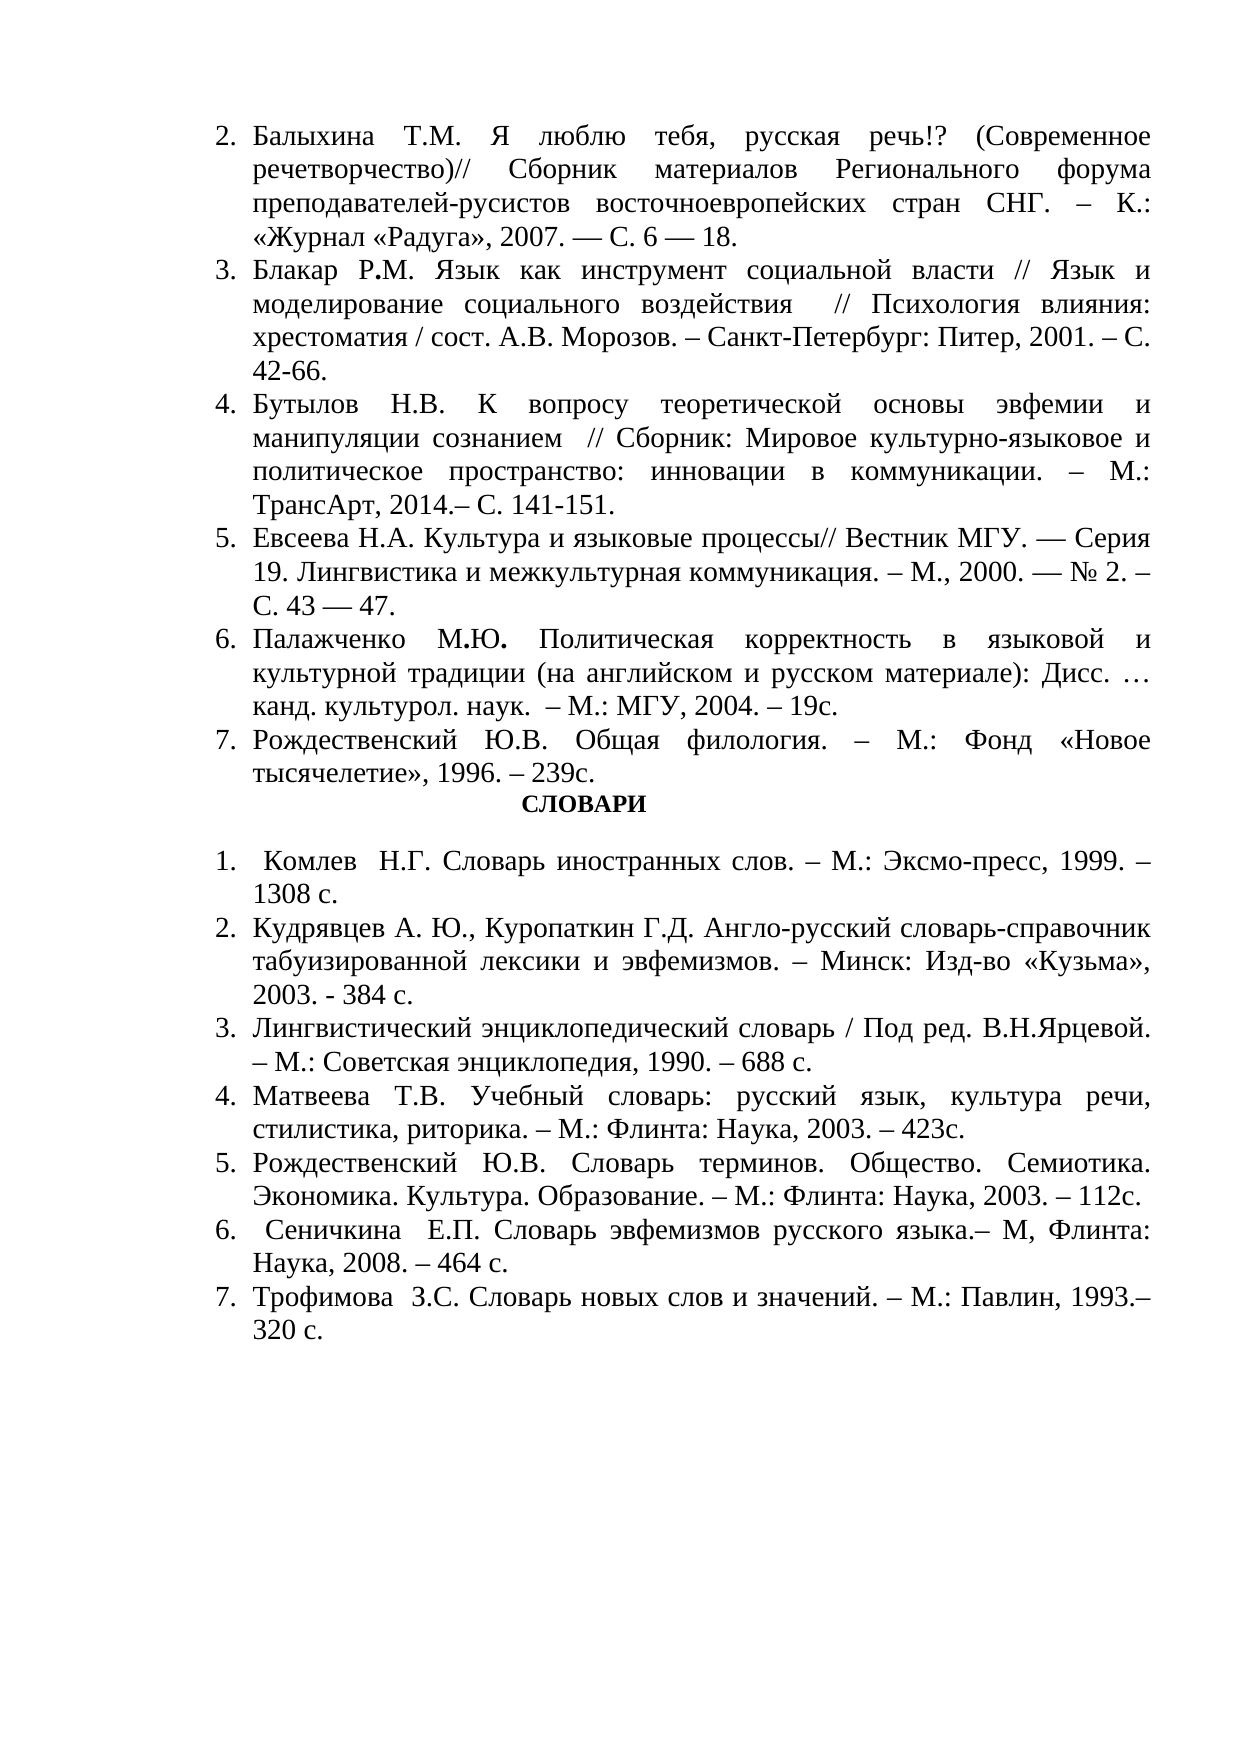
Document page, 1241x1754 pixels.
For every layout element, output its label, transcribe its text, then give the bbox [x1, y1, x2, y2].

list Блакар P.M. Язык как инструмент социальной власти // Язык и моделирование социального воздействия // Психология влияния: хрестоматия / сост. А.В. Морозов. – Санкт-Петербург: Питер, 2001. – С. 42-66. [215, 252, 1152, 386]
list Рождественский Ю.В. Словарь терминов. Общество. Семиотика. Экономика. Культура. Образование. – М.: Флинта: Наука, 2003. – 112с. [215, 1145, 1152, 1212]
list Бутылов Н.В. К вопросу теоретической основы эвфемии и манипуляции сознанием // Сборник: Мировое культурно-языковое и политическое пространство: инновации в коммуникации. – М.: ТрансАрт, 2014.– С. 141-151. [215, 386, 1152, 521]
list Кудрявцев А. Ю., Куропаткин Г.Д. Англо-русский словарь-справочник табуизированной лексики и эвфемизмов. – Минск: Изд-во «Кузьма», 2003. - 384 с. [215, 910, 1152, 1011]
list Сеничкина Е.П. Словарь эвфемизмов русского языка.– М, Флинта: Наука, 2008. – 464 с. [215, 1212, 1152, 1279]
list Трофимова З.С. Словарь новых слов и значений. – М.: Павлин, 1993.–320 с. [215, 1279, 1152, 1346]
list Евсеева Н.А. Культура и языковые процессы// Вестник МГУ. ― Серия 19. Лингвистика и межкультурная коммуникация. – М., 2000. ― № 2. – С. 43 ― 47. [215, 521, 1152, 621]
list Палажченко М.Ю. Политическая корректность в языковой и культурной традиции (на английском и русском материале): Дисс. … канд. культурол. наук. – М.: МГУ, 2004. – 19с. [215, 621, 1152, 722]
list Матвеева Т.В. Учебный словарь: русский язык, культура речи, стилистика, риторика. – М.: Флинта: Наука, 2003. – 423с. [215, 1078, 1152, 1145]
text СЛОВАРИ [177, 789, 1152, 818]
list Балыхина Т.М. Я люблю тебя, русская речь!? (Современное речетворчество)// Сборник материалов Регионального форума преподавателей-русистов восточноевропейских стран СНГ. – К.: «Журнал «Радуга», 2007. — С. 6 ― 18. [215, 118, 1152, 252]
list Рождественский Ю.В. Общая филология. – М.: Фонд «Новое тысячелетие», 1996. – 239с. [215, 722, 1152, 789]
list Лингвистический энциклопедический словарь / Под ред. В.Н.Ярцевой. – М.: Советская энциклопедия, 1990. – 688 с. [215, 1011, 1152, 1078]
list Комлев Н.Г. Словарь иностранных слов. – М.: Эксмо-пресс, 1999. – 1308 с. [215, 843, 1152, 910]
